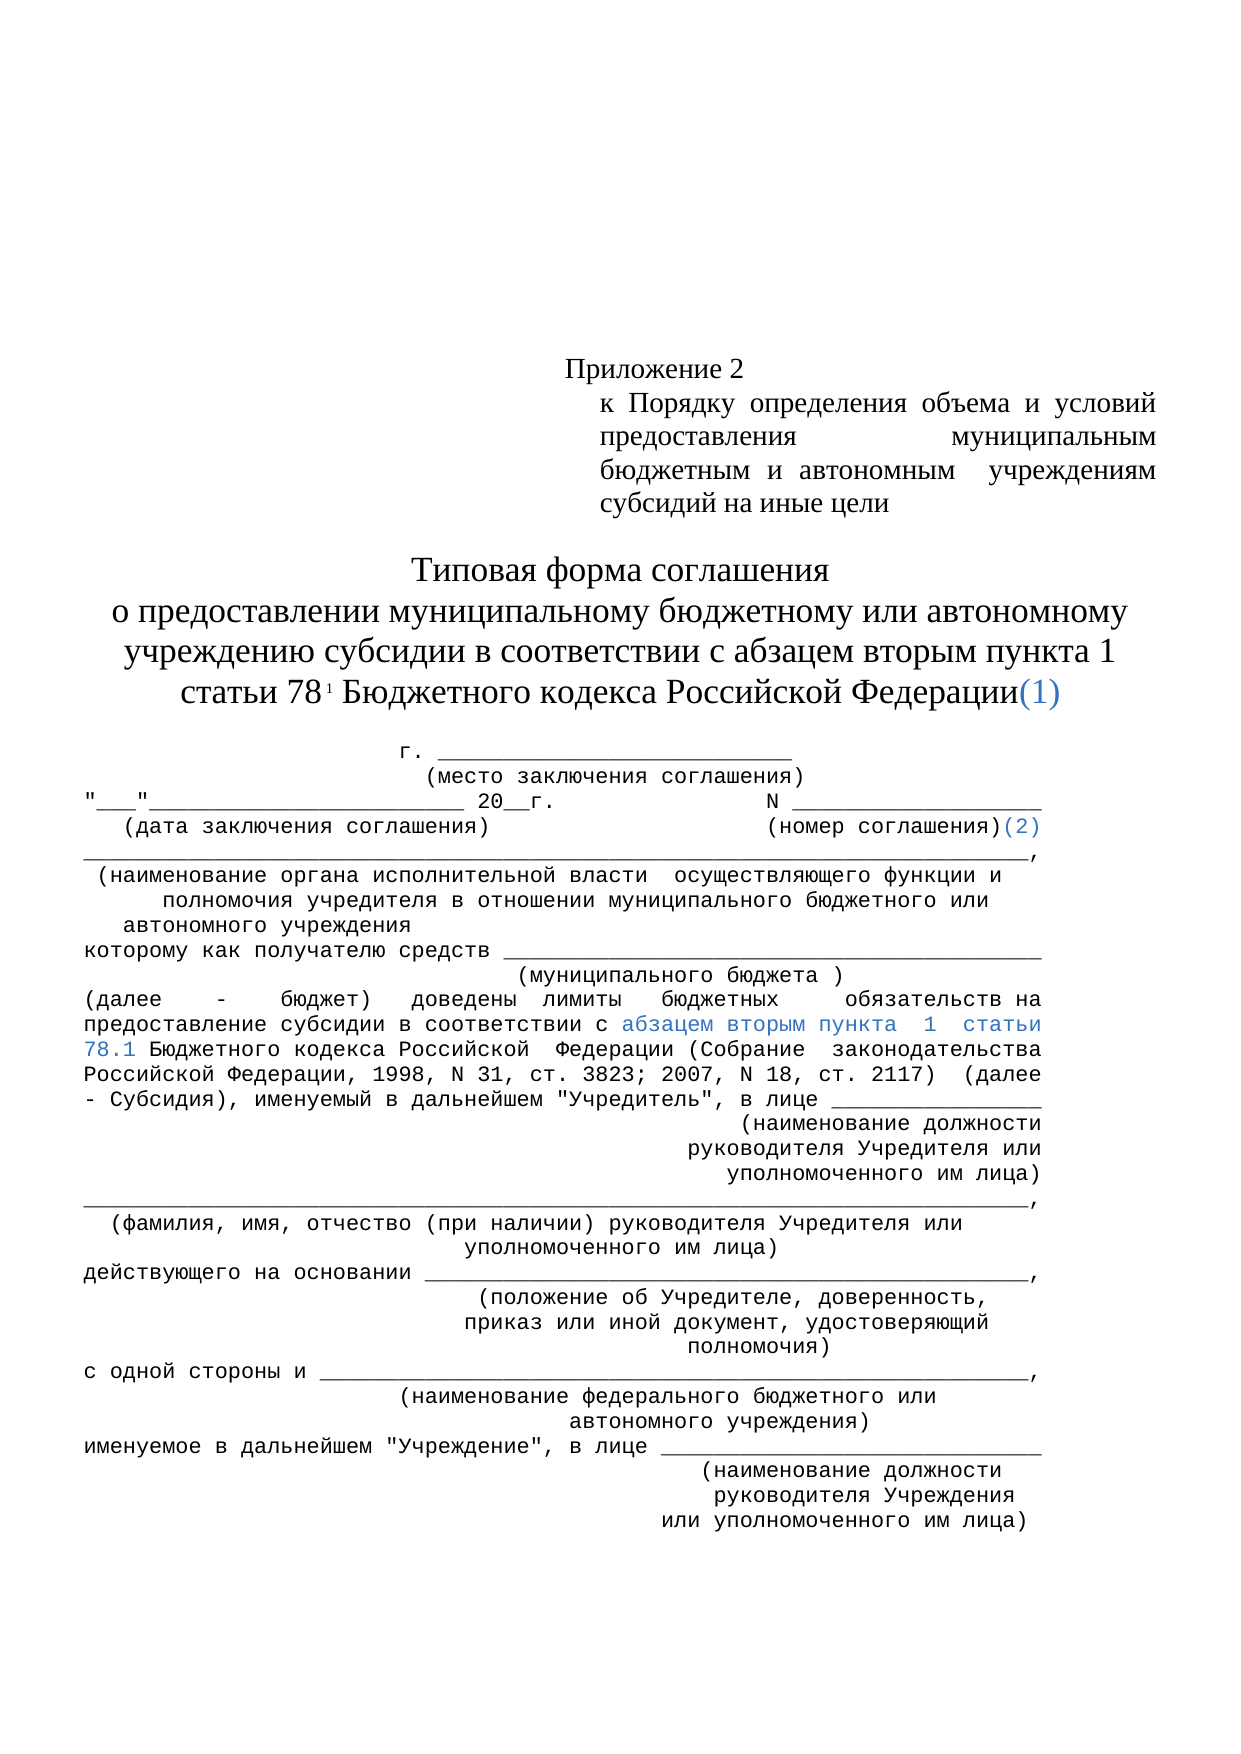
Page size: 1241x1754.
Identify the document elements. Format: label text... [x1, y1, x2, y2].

text уполномоченного им лица) [83, 1236, 1157, 1261]
text (муниципального бюджета ) [83, 964, 1157, 988]
text уполномоченного им лица) [83, 1162, 1157, 1187]
text (наименование органа исполнительной власти осуществляющего функции и [83, 864, 1157, 889]
text приказ или иной документ, удостоверяющий [83, 1311, 1157, 1336]
text к Порядку определения объема и условий предоставления муниципальным бюджетным и автономным учреждениям субсидий на иные цели [599, 385, 1157, 519]
text руководителя Учреждения [83, 1484, 1157, 1509]
text ________________________________________________________________________, [83, 840, 1157, 864]
text г. ___________________________ [83, 741, 1157, 765]
text - Субсидия), именуемый в дальнейшем "Учредитель", в лице ________________ [83, 1088, 1157, 1112]
text (наименование федерального бюджетного или [83, 1385, 1157, 1410]
text "___"________________________ 20__г. N ___________________ [83, 790, 1157, 815]
text с одной стороны и ______________________________________________________, [83, 1360, 1157, 1385]
text автономного учреждения [83, 914, 1157, 939]
text (далее - бюджет) доведены лимиты бюджетных обязательств на [83, 988, 1157, 1013]
text действующего на основании ______________________________________________, [83, 1261, 1157, 1286]
text (фамилия, имя, отчество (при наличии) руководителя Учредителя или [83, 1212, 1157, 1236]
text или уполномоченного им лица) [83, 1509, 1157, 1534]
text (наименование должности [83, 1459, 1157, 1484]
text (положение об Учредителе, доверенность, [83, 1286, 1157, 1311]
text автономного учреждения) [83, 1410, 1157, 1435]
text (наименование должности [83, 1112, 1157, 1137]
text Приложение 2 [83, 351, 1157, 385]
text которому как получателю средств _________________________________________ [83, 939, 1157, 964]
text ________________________________________________________________________, [83, 1187, 1157, 1212]
text (дата заключения соглашения) (номер соглашения)(2) [83, 815, 1157, 840]
text полномочия) [83, 1336, 1157, 1360]
text именуемое в дальнейшем "Учреждение", в лице _____________________________ [83, 1435, 1157, 1459]
text полномочия учредителя в отношении муниципального бюджетного или [83, 889, 1157, 914]
text (место заключения соглашения) [83, 765, 1157, 790]
text Типовая форма соглашения о предоставлении муниципальному бюджетному или автономному учреждению субсидии в соответствии с абзацем вторым пункта 1 статьи 78 1 Бюджетного кодекса Российской Федерации(1) [83, 548, 1157, 711]
text 78.1 Бюджетного кодекса Российской Федерации (Собрание законодательства [83, 1038, 1157, 1063]
text Российской Федерации, 1998, N 31, ст. 3823; 2007, N 18, ст. 2117) (далее [83, 1063, 1157, 1088]
text руководителя Учредителя или [83, 1137, 1157, 1162]
text предоставление субсидии в соответствии с абзацем вторым пункта 1 статьи [83, 1013, 1157, 1038]
